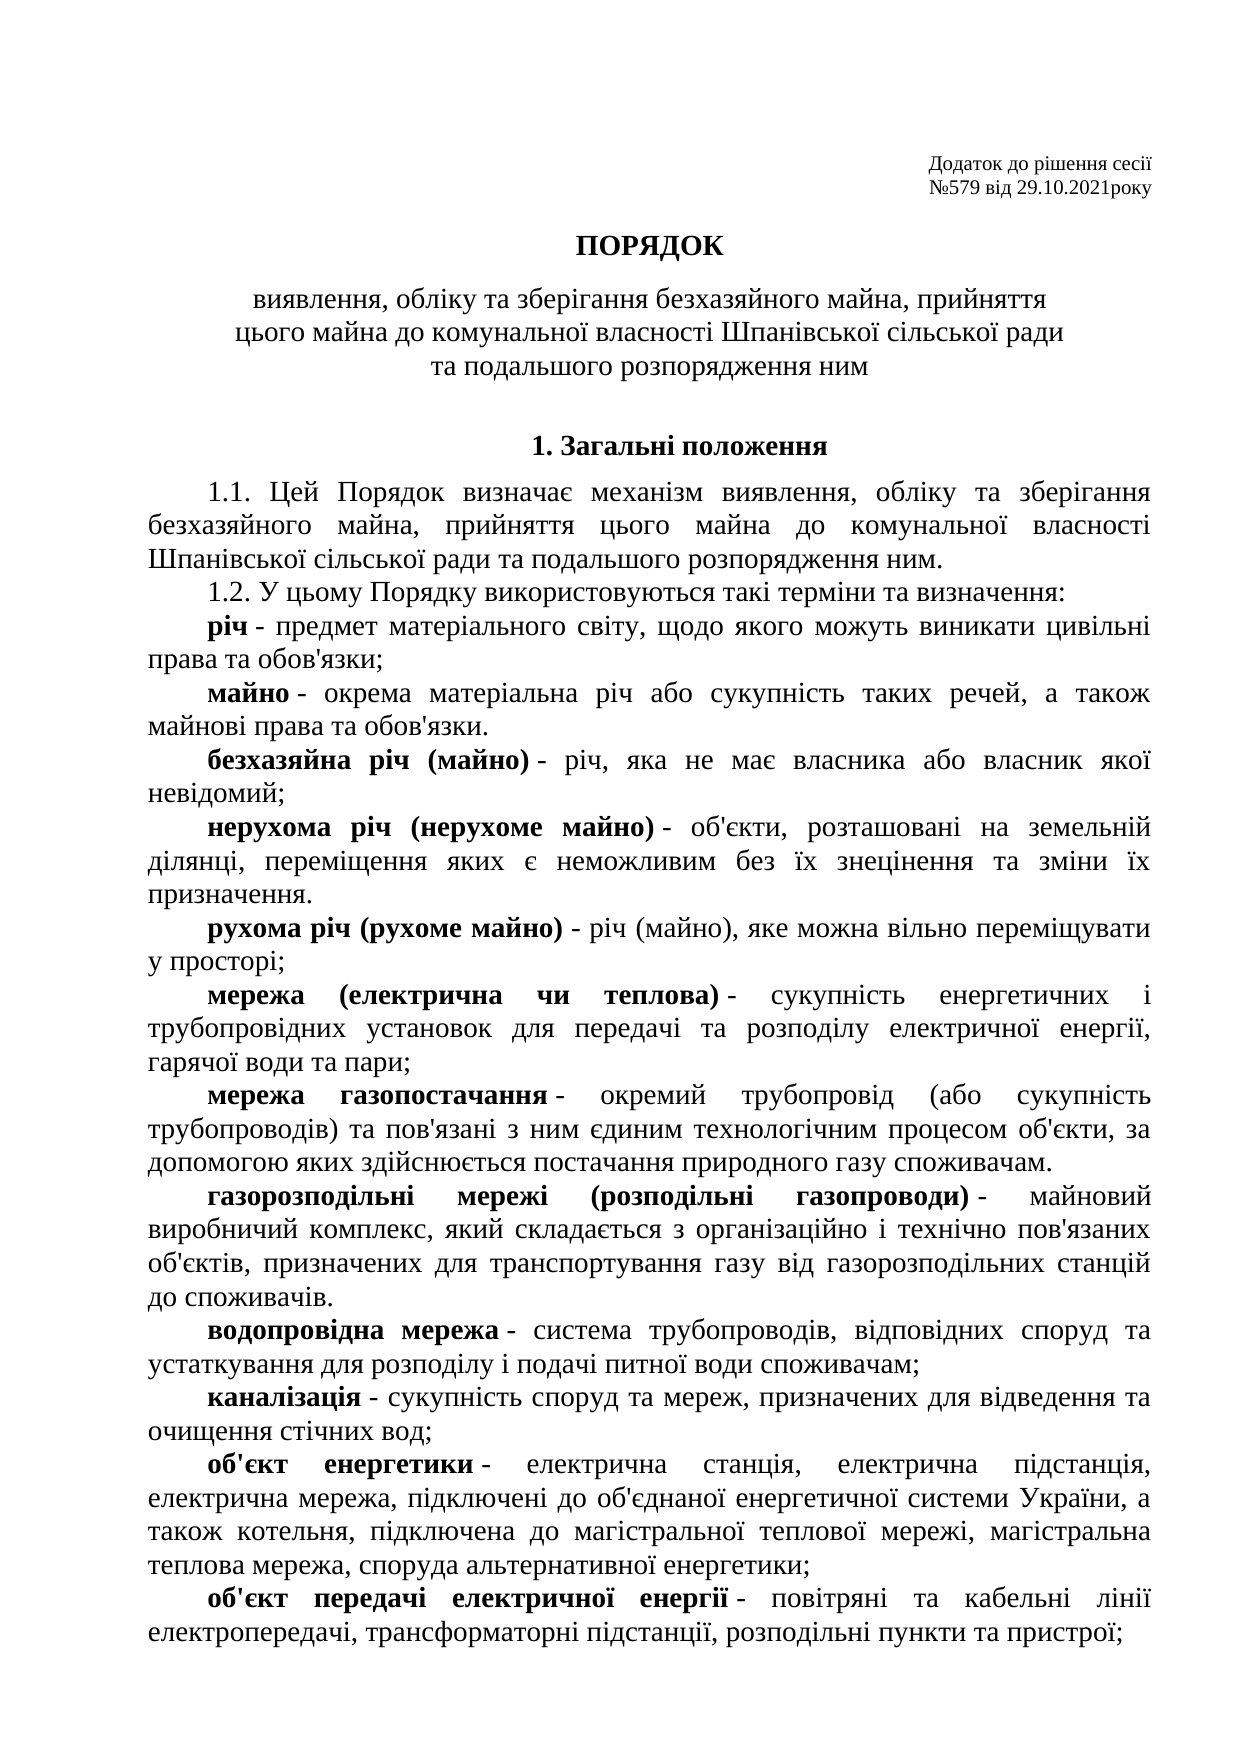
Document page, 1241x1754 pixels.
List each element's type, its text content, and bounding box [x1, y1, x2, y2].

text газорозподільні мережі (розподільні газопроводи) - майновий виробничий комплекс, який складається з організаційно і технічно пов'язаних об'єктів, призначених для транспортування газу від газорозподільних станцій до споживачів. [148, 1178, 1152, 1312]
text рухома річ (рухоме майно) - річ (майно), яке можна вільно переміщувати у просторі; [148, 910, 1152, 977]
text та подальшого розпорядження ним [148, 348, 1152, 382]
text цього майна до комунальної власності Шпанівської сільської ради [148, 314, 1152, 348]
text річ - предмет матеріального світу, щодо якого можуть виникати цивільні права та обов'язки; [148, 608, 1152, 675]
text нерухома річ (нерухоме майно) - об'єкти, розташовані на земельній ділянці, переміщення яких є неможливим без їх знецінення та зміни їх призначення. [148, 809, 1152, 910]
text безхазяйна річ (майно) - річ, яка не має власника або власник якої невідомий; [148, 742, 1152, 809]
text 1. Загальні положення [148, 428, 1152, 461]
text об'єкт передачі електричної енергії - повітряні та кабельні лінії електропередачі, трансформаторні підстанції, розподільні пункти та пристрої; [148, 1581, 1152, 1648]
text ПОРЯДОК [148, 228, 1152, 262]
text №579 від 29.10.2021року [148, 175, 1152, 199]
text виявлення, обліку та зберігання безхазяйного майна, прийняття [148, 281, 1152, 314]
text мережа (електрична чи теплова) - сукупність енергетичних і трубопровідних установок для передачі та розподілу електричної енергії, гарячої води та пари; [148, 977, 1152, 1077]
text 1.1. Цей Порядок визначає механізм виявлення, обліку та зберігання безхазяйного майна, прийняття цього майна до комунальної власності Шпанівської сільської ради та подальшого розпорядження ним. [148, 474, 1152, 574]
text 1.2. У цьому Порядку використовуються такі терміни та визначення: [148, 574, 1152, 608]
text мережа газопостачання - окремий трубопровід (або сукупність трубопроводів) та пов'язані з ним єдиним технологічним процесом об'єкти, за допомогою яких здійснюється постачання природного газу споживачам. [148, 1077, 1152, 1178]
text майно - окрема матеріальна річ або сукупність таких речей, а також майнові права та обов'язки. [148, 675, 1152, 742]
text об'єкт енергетики - електрична станція, електрична підстанція, електрична мережа, підключені до об'єднаної енергетичної системи України, а також котельня, підключена до магістральної теплової мережі, магістральна теплова мережа, споруда альтернативної енергетики; [148, 1446, 1152, 1581]
text Додаток до рішення сесії [148, 151, 1152, 175]
text водопровідна мережа - система трубопроводів, відповідних споруд та устаткування для розподілу і подачі питної води споживачам; [148, 1312, 1152, 1379]
text каналізація - сукупність споруд та мереж, призначених для відведення та очищення стічних вод; [148, 1379, 1152, 1446]
